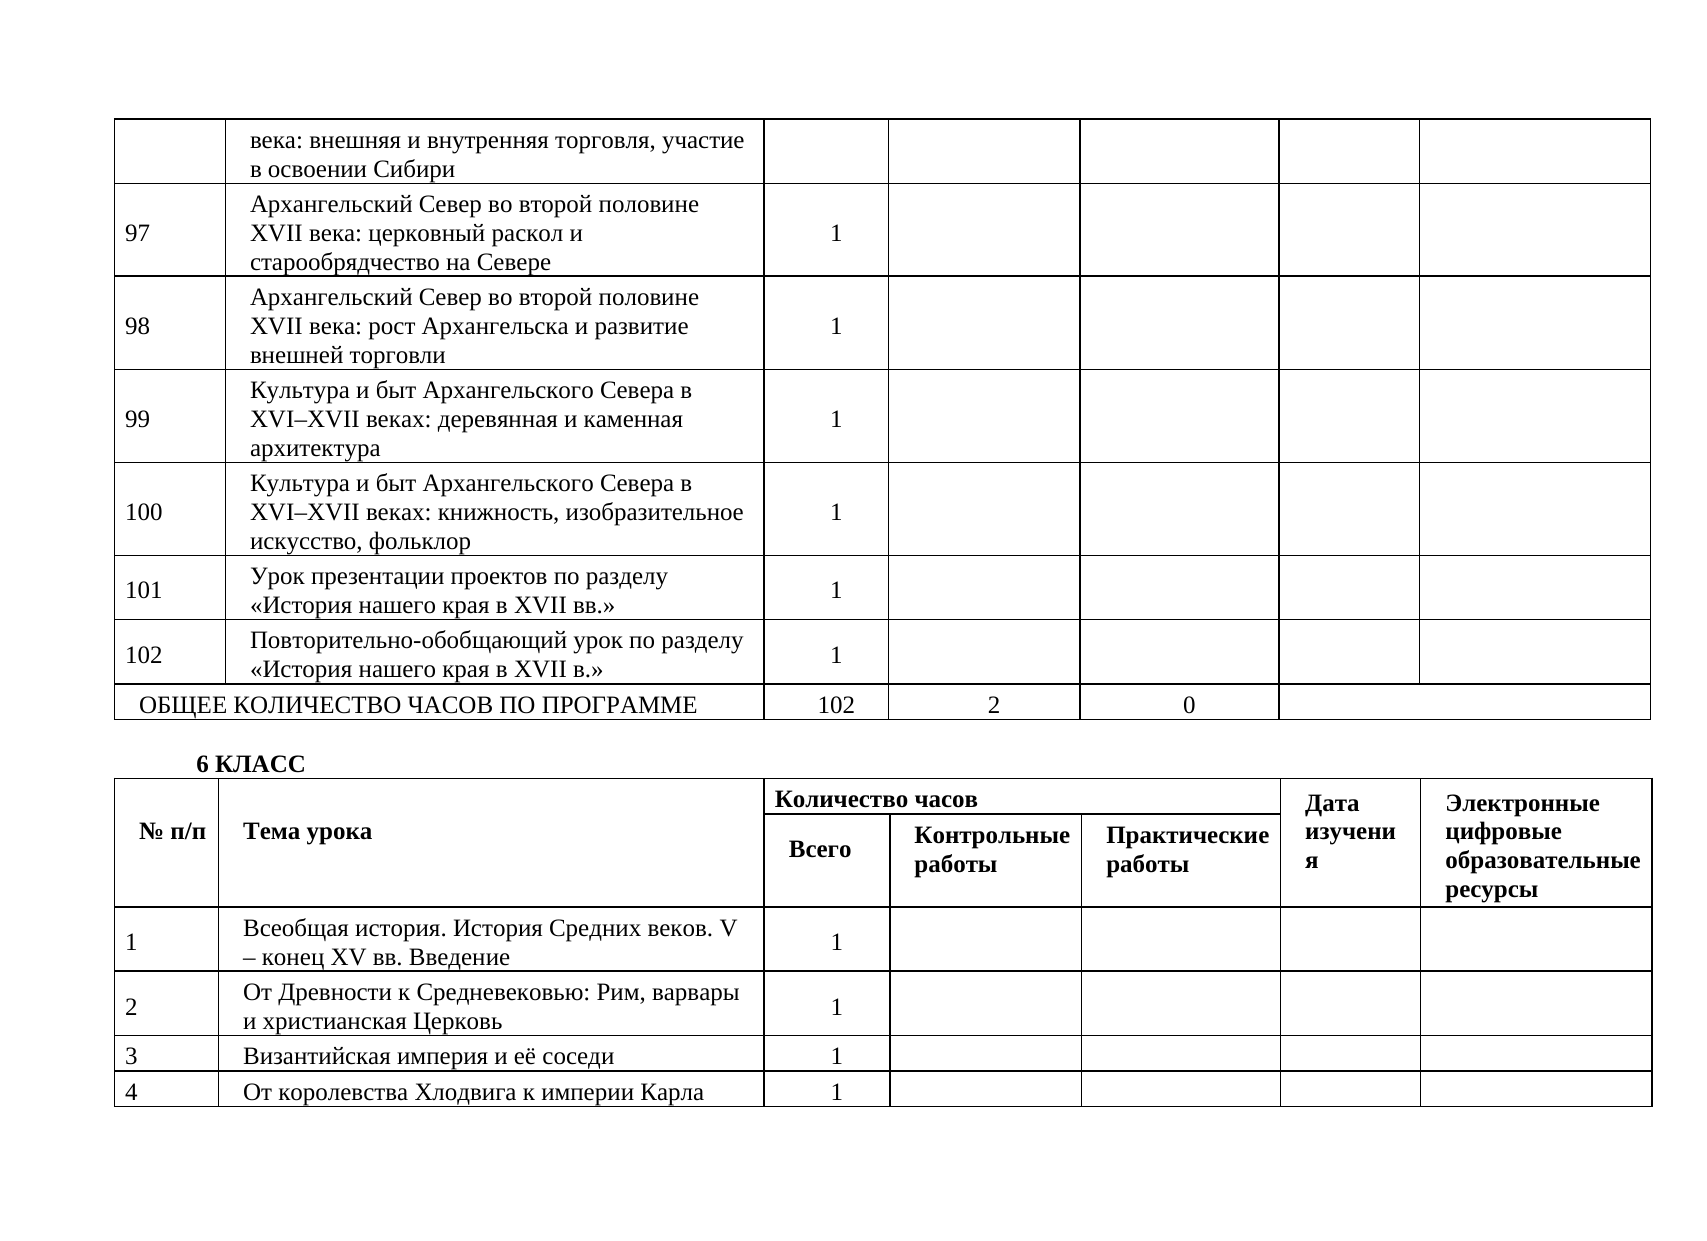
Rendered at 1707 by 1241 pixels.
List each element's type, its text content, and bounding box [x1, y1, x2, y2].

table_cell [226, 120, 763, 182]
table_cell 1 [765, 556, 888, 619]
table_cell [891, 1072, 1081, 1106]
table_cell [1420, 120, 1650, 182]
table_cell 2 [115, 972, 218, 1035]
table_cell 1 [765, 908, 889, 970]
table_cell 101 [115, 556, 225, 619]
table_cell 1 [765, 277, 888, 368]
table_cell 99 [115, 370, 225, 461]
table_cell [891, 972, 1081, 1035]
table_cell Культура и быт Архангельского Севера в XVI–XVII веках: деревянная и каменная архитектура [226, 370, 763, 461]
table_cell [1081, 556, 1278, 619]
table_cell Контрольные работы [891, 815, 1081, 906]
table_cell [1081, 120, 1278, 182]
table_cell [1081, 463, 1278, 554]
table_cell [1281, 972, 1420, 1035]
table_cell [889, 120, 1079, 182]
table_cell [1081, 277, 1278, 368]
table_cell Архангельский Север во второй половине XVII века: церковный раскол и старообрядчество на Севере [226, 184, 763, 275]
table_cell [889, 463, 1079, 554]
table_cell 1 [765, 370, 888, 461]
table_header Дата изучения [1281, 779, 1420, 906]
table_cell 96 [115, 120, 225, 182]
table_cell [219, 1072, 763, 1106]
table_cell 1 [765, 1036, 889, 1070]
table_cell 98 [115, 277, 225, 368]
table_cell 1 [765, 184, 888, 275]
table_cell [1420, 620, 1650, 683]
table_cell [889, 277, 1079, 368]
table_cell [1082, 1072, 1280, 1106]
table_cell [1420, 463, 1650, 554]
table_cell [1082, 908, 1280, 970]
table_cell [1280, 556, 1419, 619]
table_cell [889, 556, 1079, 619]
table_cell [1281, 1036, 1420, 1070]
table_cell 1 [115, 908, 218, 970]
table_cell [1280, 463, 1419, 554]
table_cell 1 [765, 620, 888, 683]
table_cell [1421, 1036, 1651, 1070]
table_cell Архангельский Север во второй половине XVII века: рост Архангельска и развитие внешней торговли [226, 277, 763, 368]
text 6 КЛАСС [190, 749, 1618, 778]
table_cell 1 [765, 1072, 889, 1106]
table_cell [1421, 1072, 1651, 1106]
table_cell Византийская империя и её соседи [219, 1036, 763, 1070]
table_cell 102 [765, 685, 888, 718]
table_cell [1421, 908, 1651, 970]
table_cell [1280, 277, 1419, 368]
table_cell [889, 184, 1079, 275]
table_cell От Древности к Средневековью: Рим, варвары и христианская Церковь [219, 972, 763, 1035]
table_cell Урок презентации проектов по разделу «История нашего края в XVII вв.» [226, 556, 763, 619]
table_cell [889, 620, 1079, 683]
table_cell Всеобщая история. История Средних веков. V – конец XV вв. Введение [219, 908, 763, 970]
table_cell [1081, 184, 1278, 275]
table_cell [1420, 556, 1650, 619]
table_cell 100 [115, 463, 225, 554]
table_header Количество часов [765, 779, 1280, 813]
table_cell [1421, 972, 1651, 1035]
table_cell [1281, 908, 1420, 970]
table_cell [1420, 184, 1650, 275]
table_cell 4 [115, 1072, 218, 1106]
table_cell [889, 370, 1079, 461]
table_cell 2 [889, 685, 1079, 718]
table_cell [1081, 370, 1278, 461]
table_cell [1420, 370, 1650, 461]
table_cell 1 [765, 120, 888, 182]
table_cell 3 [115, 1036, 218, 1070]
table_cell 102 [115, 620, 225, 683]
table_cell [891, 908, 1081, 970]
table_cell 0 [1081, 685, 1278, 718]
table_cell [1280, 685, 1650, 718]
table_cell [1420, 277, 1650, 368]
table_cell 1 [765, 463, 888, 554]
table_cell ОБЩЕЕ КОЛИЧЕСТВО ЧАСОВ ПО ПРОГРАММЕ [115, 685, 763, 718]
table_cell [1280, 620, 1419, 683]
table_cell 1 [765, 972, 889, 1035]
table_cell Всего [765, 815, 889, 906]
table_header № п/п [115, 779, 218, 906]
table_cell [1082, 972, 1280, 1035]
table_cell Повторительно-обобщающий урок по разделу «История нашего края в XVII в.» [226, 620, 763, 683]
table_header Тема урока [219, 779, 763, 906]
table_cell [1081, 620, 1278, 683]
table_cell [1281, 1072, 1420, 1106]
table_cell [891, 1036, 1081, 1070]
table_cell 97 [115, 184, 225, 275]
table_cell [1280, 120, 1419, 182]
table_cell Практические работы [1082, 815, 1280, 906]
table_cell [1280, 184, 1419, 275]
table_header Электронные цифровые образовательные ресурсы [1421, 779, 1651, 906]
table_cell [1280, 370, 1419, 461]
table_cell [1082, 1036, 1280, 1070]
table_cell Культура и быт Архангельского Севера в XVI–XVII веках: книжность, изобразительное искусство, фольклор [226, 463, 763, 554]
